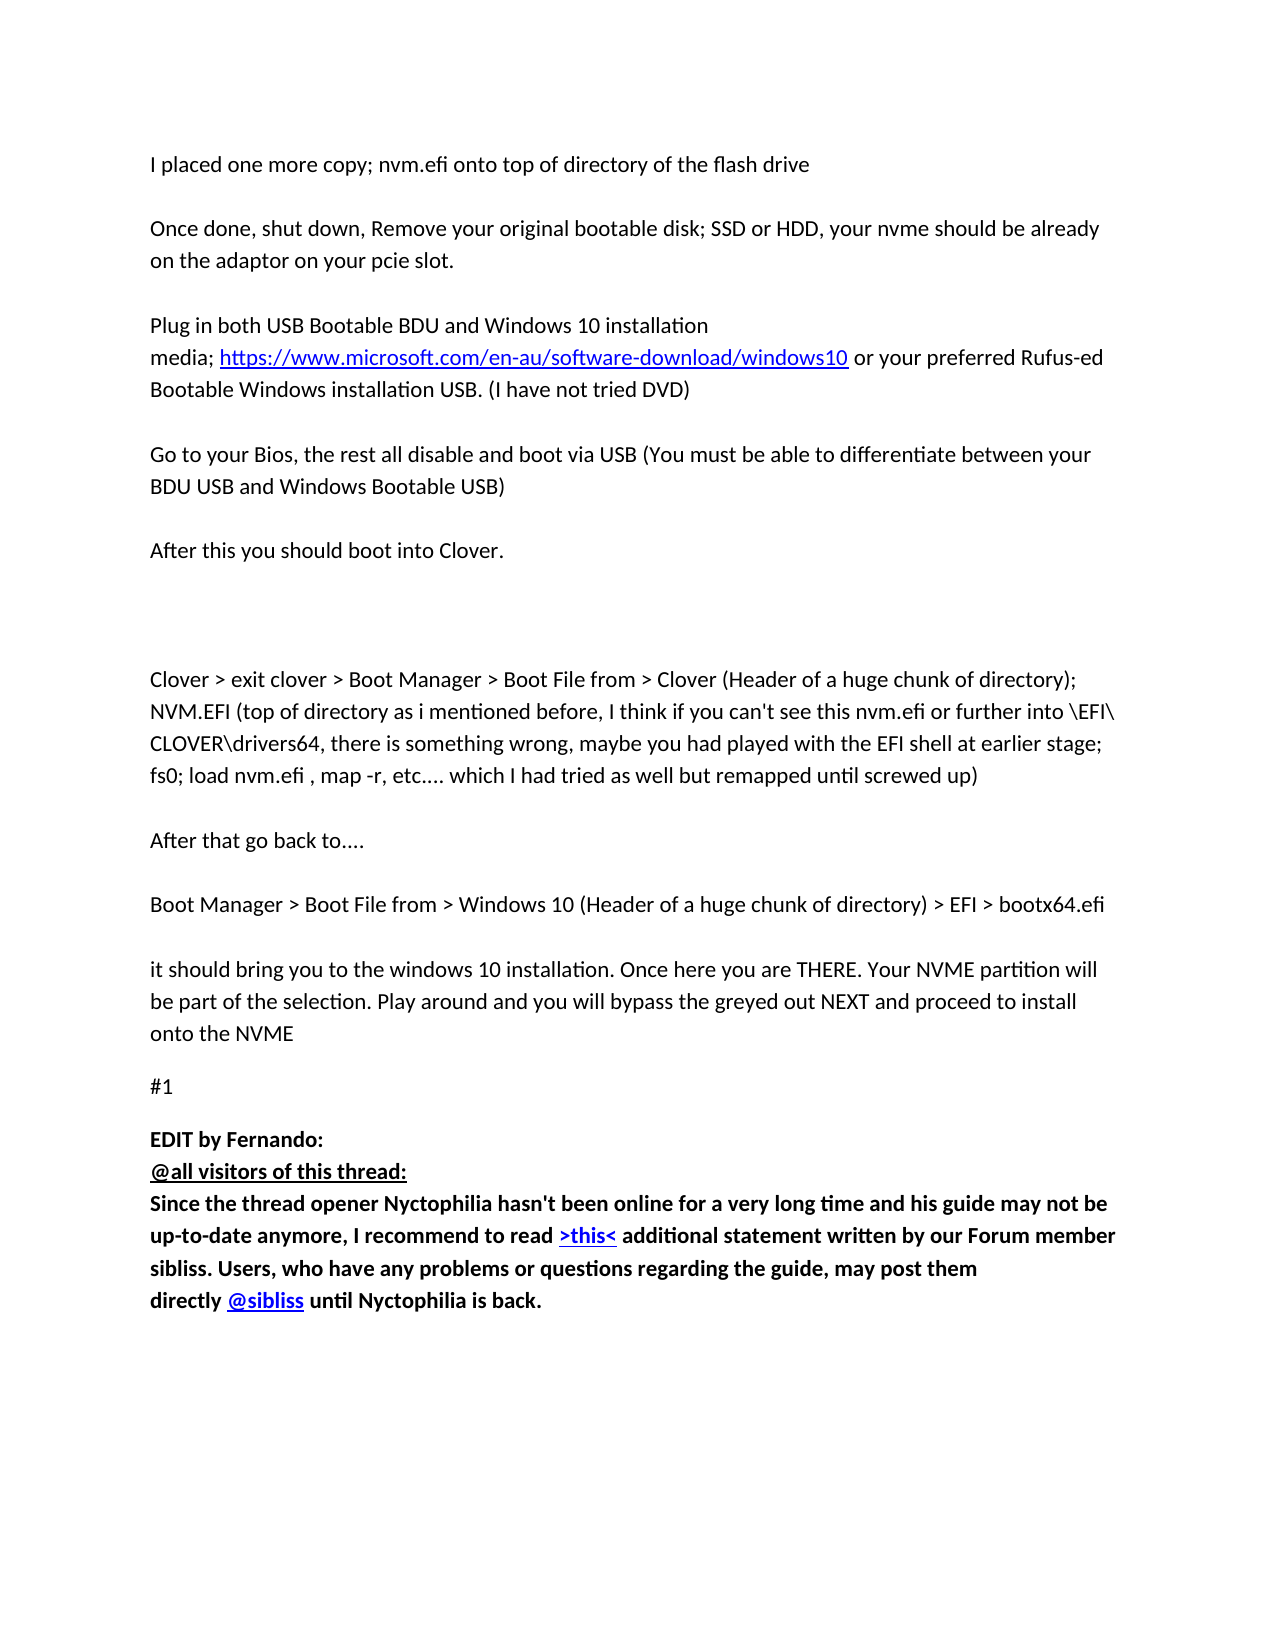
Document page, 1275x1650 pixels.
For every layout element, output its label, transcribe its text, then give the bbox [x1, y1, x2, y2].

text #1 [150, 1072, 1125, 1100]
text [150, 150, 1125, 1047]
text EDIT by Fernando: @all visitors of this thread: Since the thread opener Nyctophilia hasn't been online for a very long time and his guide may not be up-to-date anymore, I recommend to read >this< additional statement written by our Forum member sibliss. Users, who have any problems or questions regarding the guide, may post them directly @sibliss until Nyctophilia is back. [150, 1125, 1125, 1443]
